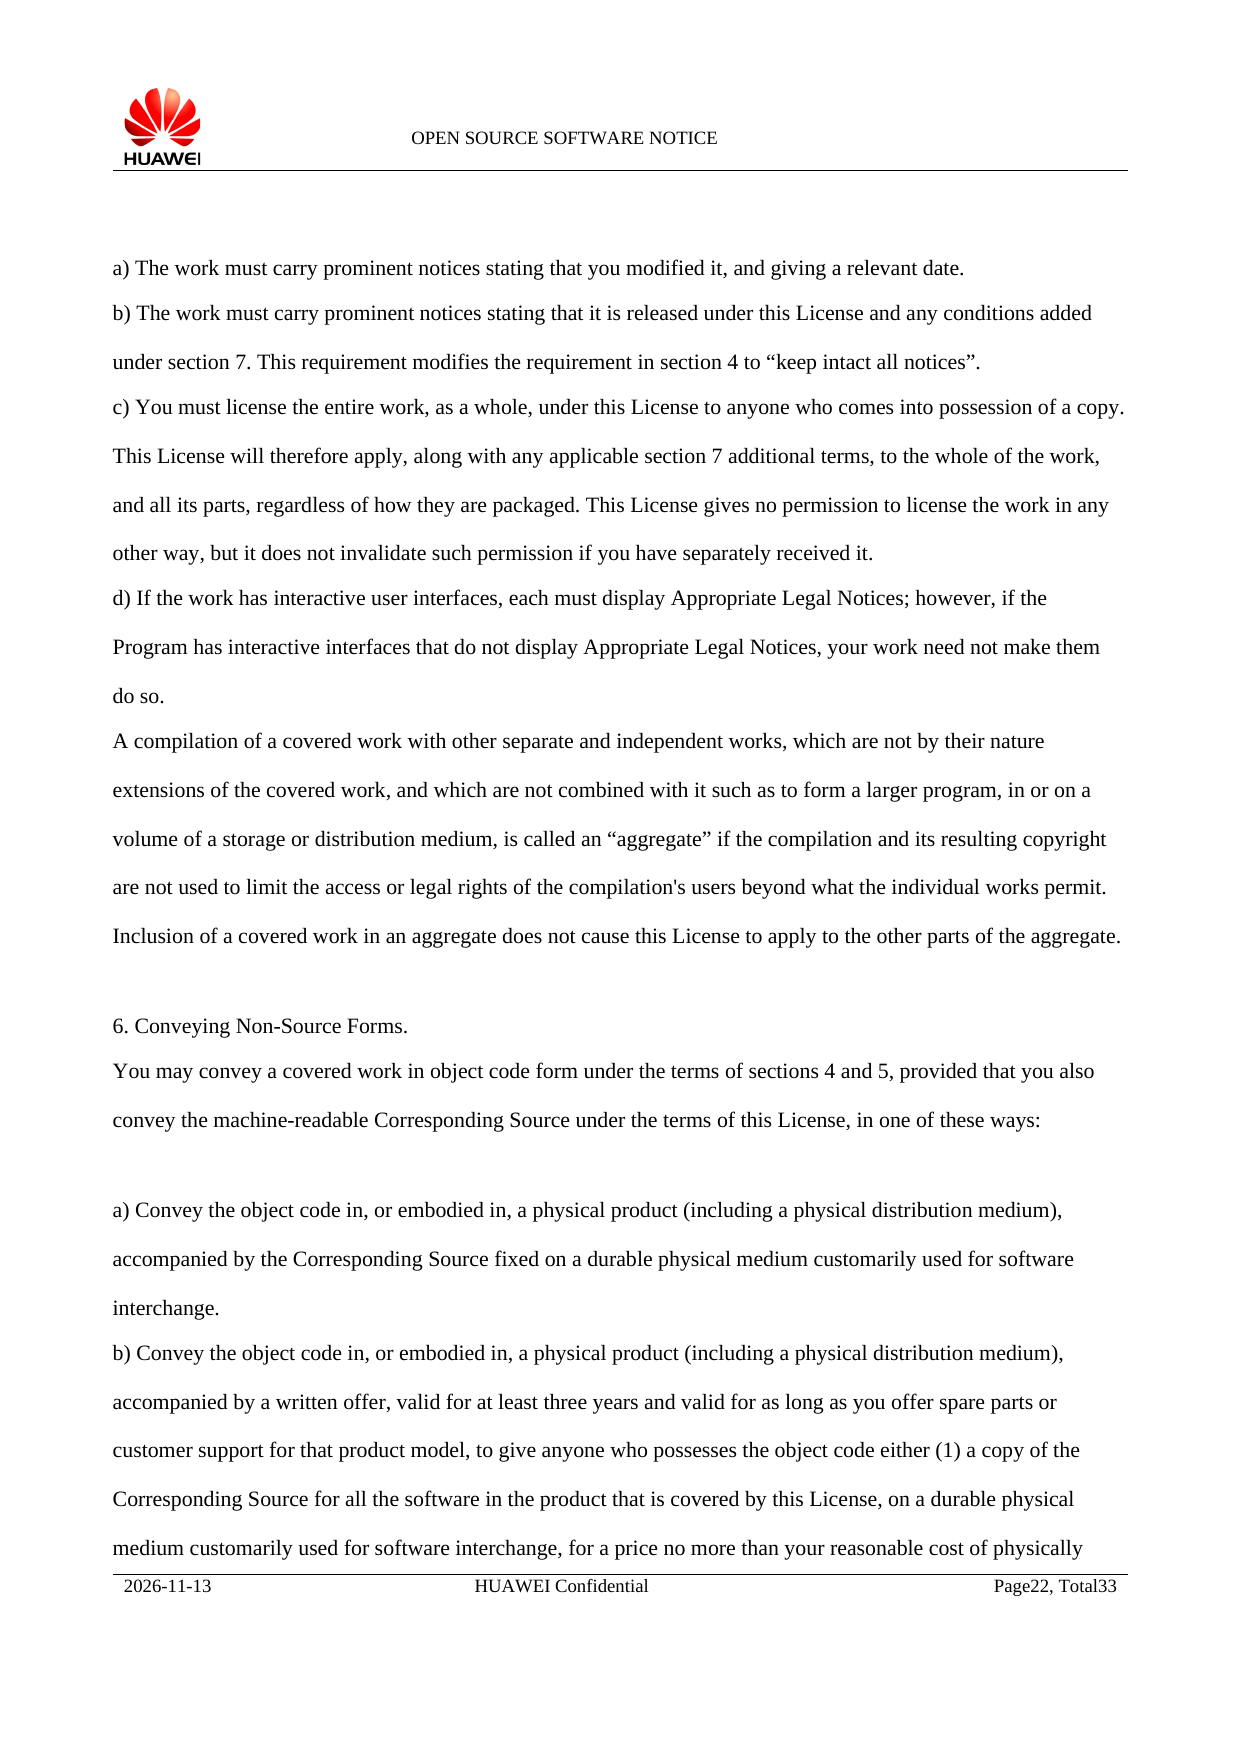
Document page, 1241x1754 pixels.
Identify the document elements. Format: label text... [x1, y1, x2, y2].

text A compilation of a covered work with other separate and independent works, which are not by their nature extensions of the covered work, and which are not combined with it such as to form a larger program, in or on a volume of a storage or distribution medium, is called an “aggregate” if the compilation and its resulting copyright are not used to limit the access or legal rights of the compilation's users beyond what the individual works permit. Inclusion of a covered work in an aggregate does not cause this License to apply to the other parts of the aggregate. [112, 724, 1128, 952]
text c) You must license the entire work, as a whole, under this License to anyone who comes into possession of a copy. This License will therefore apply, along with any applicable section 7 additional terms, to the whole of the work, and all its parts, regardless of how they are packaged. This License gives no permission to license the work in any other way, but it does not invalidate such permission if you have separately received it. [112, 390, 1128, 569]
text a) Convey the object code in, or embodied in, a physical product (including a physical distribution medium), accompanied by the Corresponding Source fixed on a durable physical medium customarily used for software interchange. [112, 1194, 1128, 1324]
text d) If the work has interactive user interfaces, each must display Appropriate Legal Notices; however, if the Program has interactive interfaces that do not display Appropriate Legal Notices, your work need not make them do so. [112, 582, 1128, 712]
text 6. Conveying Non-Source Forms. [112, 1009, 1128, 1042]
picture [124, 88, 201, 165]
text a) The work must carry prominent notices stating that you modified it, and giving a relevant date. [112, 251, 1128, 284]
text You may convey a covered work in object code form under the terms of sections 4 and 5, provided that you also convey the machine-readable Corresponding Source under the terms of this License, in one of these ways: [112, 1055, 1128, 1136]
text b) The work must carry prominent notices stating that it is released under this License and any conditions added under section 7. This requirement modifies the requirement in section 4 to “keep intact all notices”. [112, 297, 1128, 378]
